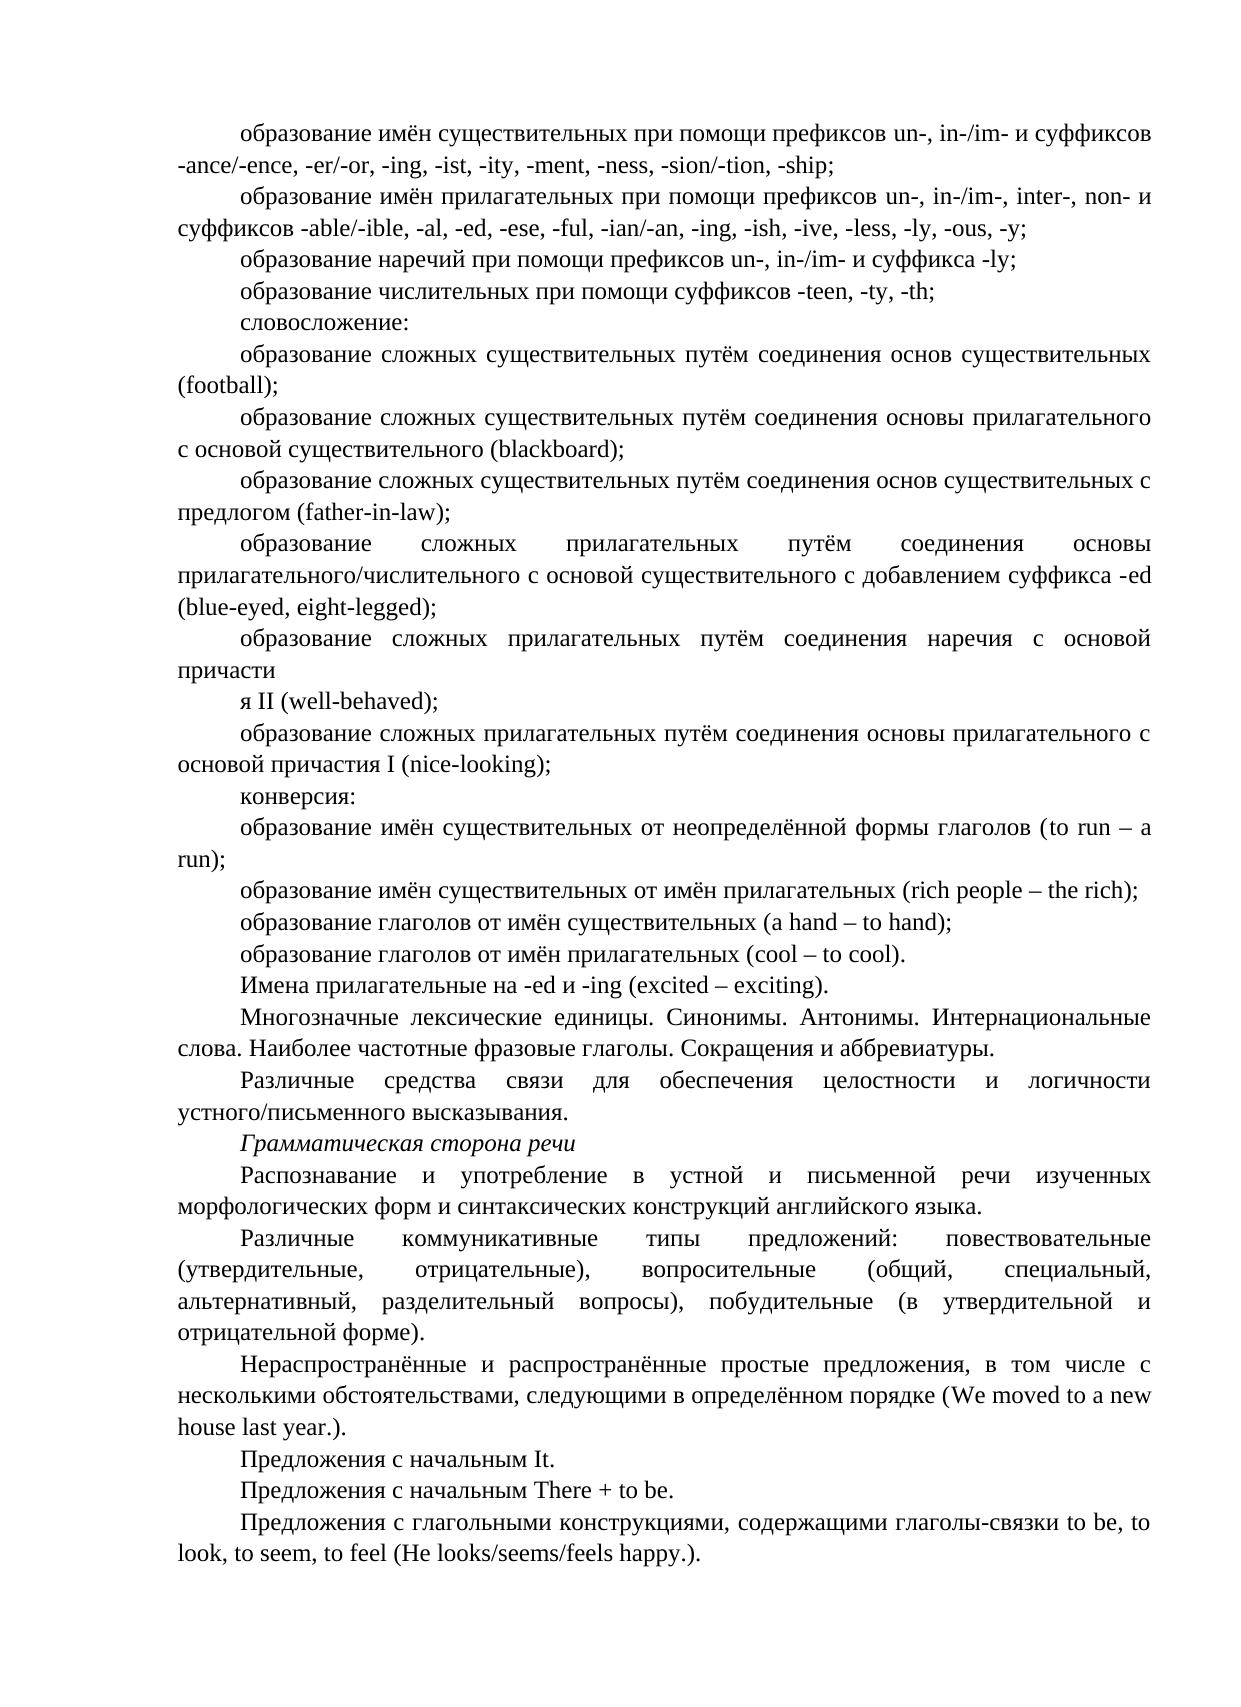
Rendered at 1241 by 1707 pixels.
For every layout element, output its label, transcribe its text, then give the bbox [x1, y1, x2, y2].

text Многозначные лексические единицы. Синонимы. Антонимы. Интернациональные слова. Наиболее частотные фразовые глаголы. Сокращения и аббревиатуры. [177, 1002, 1152, 1062]
text образование сложных существительных путём соединения основ существительных с предлогом (father-in-law); [177, 465, 1152, 526]
text образование имён существительных от имён прилагательных (rich people – the rich); [177, 876, 1152, 904]
text Предложения с глагольными конструкциями, содержащими глаголы-связки to be, to look, to seem, to feel (He looks/seems/feels happy.). [177, 1507, 1152, 1567]
text конверсия: [177, 781, 1152, 810]
text Предложения с начальным It. [177, 1444, 1152, 1472]
text словосложение: [177, 307, 1152, 336]
text образование имён существительных от неопределённой формы глаголов (to run – a run); [177, 812, 1152, 873]
text Имена прилагательные на -ed и -ing (excited – exciting). [177, 970, 1152, 999]
text образование сложных прилагательных путём соединения основы прилагательного с основой причастия I (nice-looking); [177, 718, 1152, 778]
text образование сложных существительных путём соединения основ существительных (football); [177, 339, 1152, 399]
text образование глаголов от имён существительных (a hand – to hand); [177, 907, 1152, 936]
text образование имён прилагательных при помощи префиксов un-, in-/im-, inter-, non- и суффиксов -able/-ible, -al, -ed, -ese, -ful, -ian/-an, -ing, -ish, -ive, -less, -ly, -ous, -y; [177, 181, 1152, 242]
text образование сложных прилагательных путём соединения наречия с основой причасти [177, 623, 1152, 683]
text образование сложных существительных путём соединения основы прилагательного с основой существительного (blackboard); [177, 402, 1152, 462]
text Нераспространённые и распространённые простые предложения, в том числе с несколькими обстоятельствами, следующими в определённом порядке (We moved to a new house last year.). [177, 1349, 1152, 1441]
text я II (well-behaved); [177, 686, 1152, 715]
text образование глаголов от имён прилагательных (cool – to cool). [177, 939, 1152, 967]
text образование наречий при помощи префиксов un-, in-/im- и суффикса -ly; [177, 244, 1152, 273]
text образование сложных прилагательных путём соединения основы прилагательного/числительного с основой существительного с добавлением суффикса -ed (blue-eyed, eight-legged); [177, 528, 1152, 620]
text Различные коммуникативные типы предложений: повествовательные (утвердительные, отрицательные), вопросительные (общий, специальный, альтернативный, разделительный вопросы), побудительные (в утвердительной и отрицательной форме). [177, 1223, 1152, 1346]
text Предложения с начальным There + to be. [177, 1475, 1152, 1504]
text Грамматическая сторона речи [177, 1128, 1152, 1157]
text образование числительных при помощи суффиксов -teen, -ty, -th; [177, 276, 1152, 305]
text Различные средства связи для обеспечения целостности и логичности устного/письменного высказывания. [177, 1065, 1152, 1125]
text образование имён существительных при помощи префиксов un-, in-/im- и суффиксов -ance/-ence, -er/-or, -ing, -ist, -ity, -ment, -ness, -sion/-tion, -ship; [177, 118, 1152, 178]
text Распознавание и употребление в устной и письменной речи изученных морфологических форм и синтаксических конструкций английского языка. [177, 1160, 1152, 1220]
